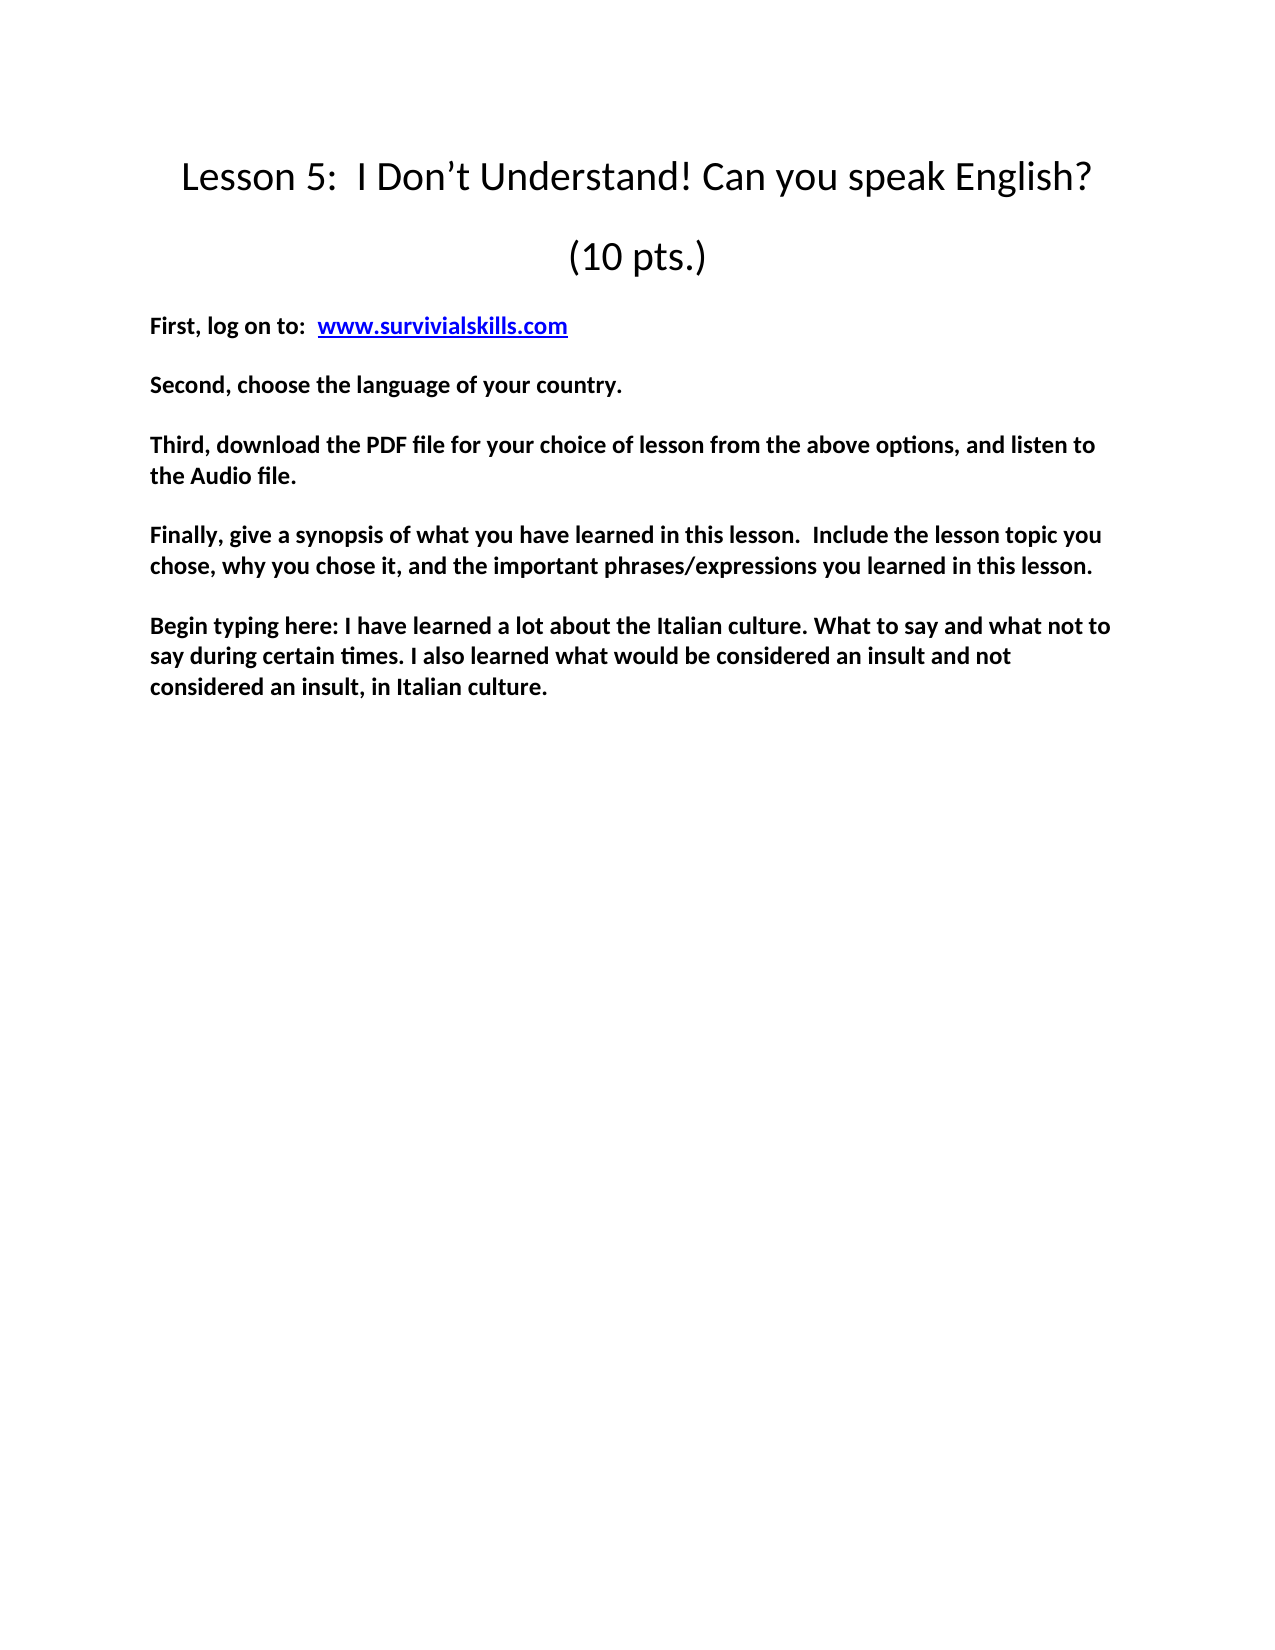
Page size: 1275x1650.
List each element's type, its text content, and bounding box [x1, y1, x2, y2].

text First, log on to: www.survivialskills.com [150, 310, 1125, 341]
text Third, download the PDF file for your choice of lesson from the above options, and listen to the Audio file. [150, 429, 1125, 490]
text Second, choose the language of your country. [150, 370, 1125, 400]
text Begin typing here: I have learned a lot about the Italian culture. What to say and what not to say during certain times. I also learned what would be considered an insult and not considered an insult, in Italian culture. [150, 610, 1125, 701]
text (10 pts.) [150, 230, 1125, 281]
text Lesson 5: I Don’t Understand! Can you speak English? [150, 150, 1125, 201]
text Finally, give a synopsis of what you have learned in this lesson. Include the lesson topic you chose, why you chose it, and the important phrases/expressions you learned in this lesson. [150, 519, 1125, 581]
